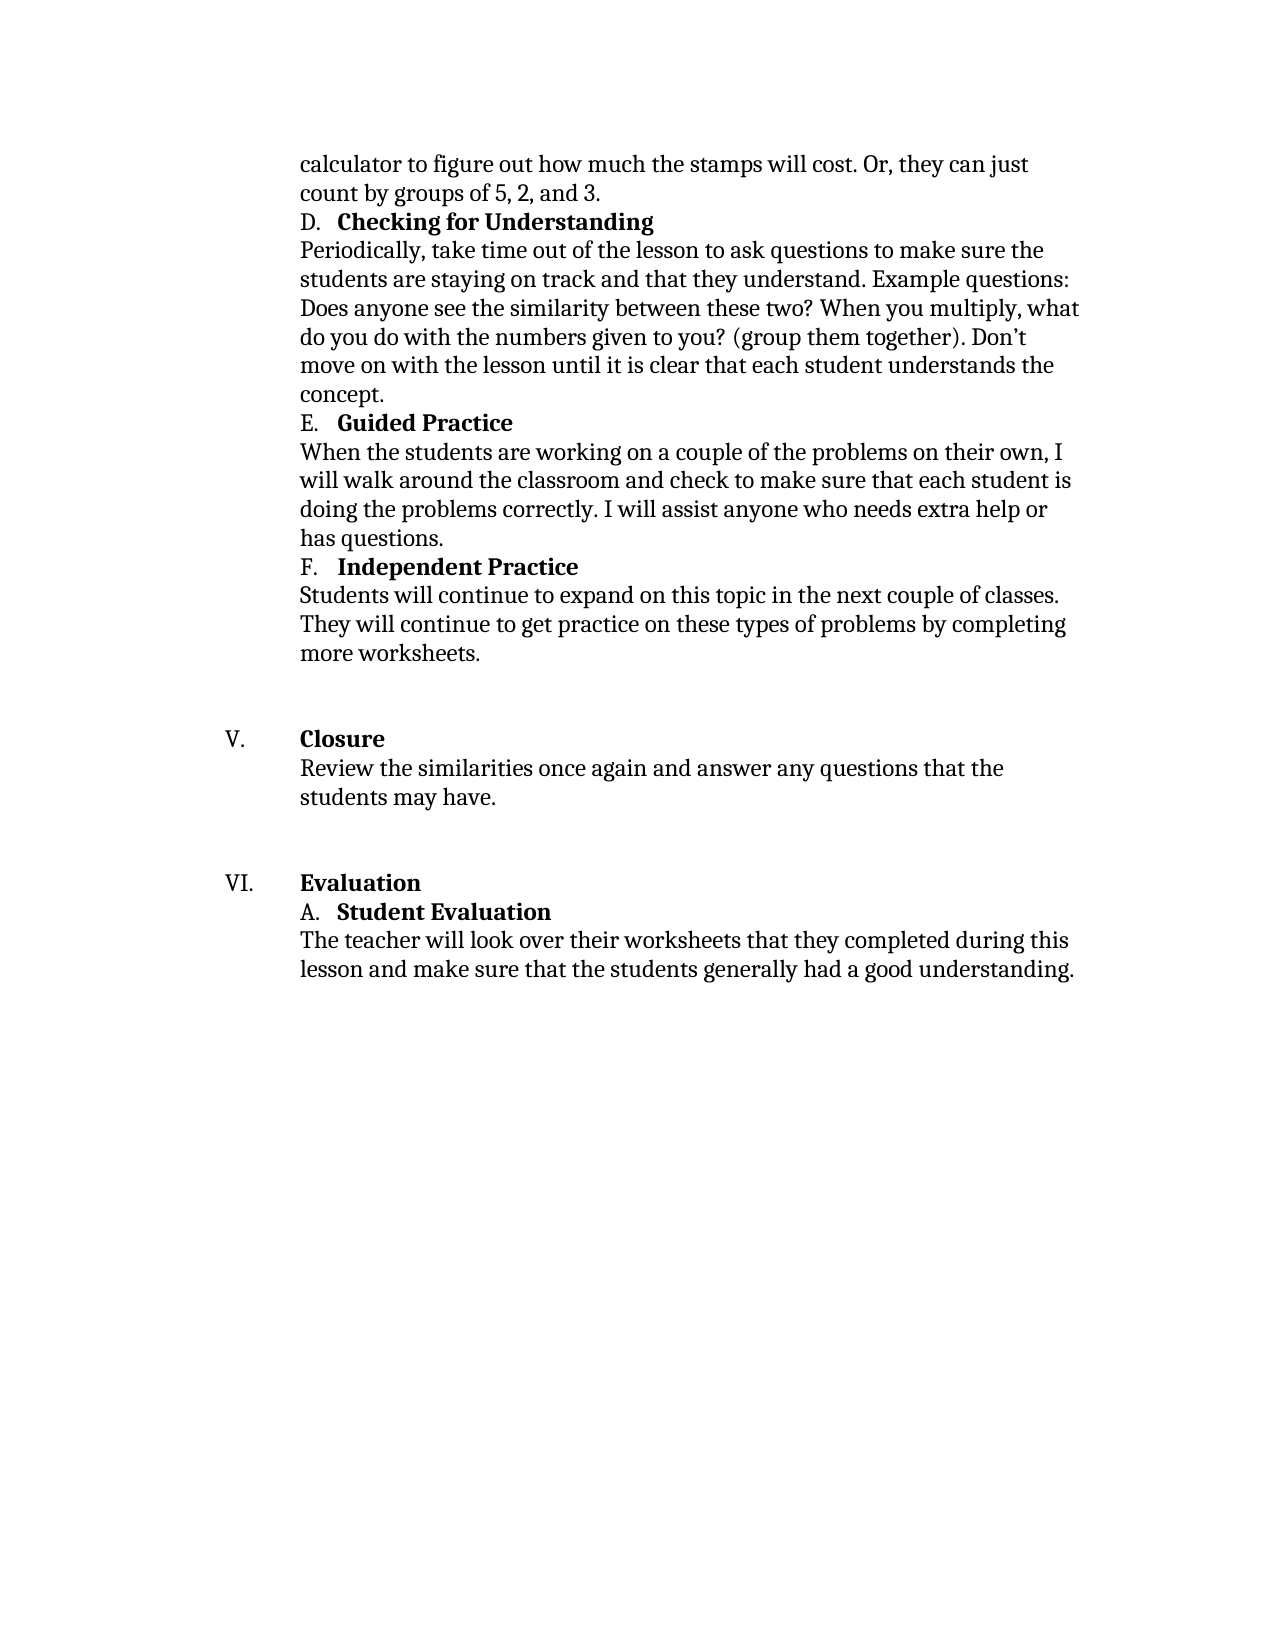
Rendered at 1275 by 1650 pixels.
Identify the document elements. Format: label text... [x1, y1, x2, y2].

text Students will continue to expand on this topic in the next couple of classes. They will continue to get practice on these types of problems by completing more worksheets. [300, 581, 1087, 667]
text When the students are working on a couple of the problems on their own, I will walk around the classroom and check to make sure that each student is doing the problems correctly. I will assist anyone who needs extra help or has questions. [300, 437, 1087, 552]
list Evaluation [225, 869, 1087, 897]
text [300, 150, 1087, 207]
list Checking for Understanding [300, 207, 1087, 236]
list Independent Practice [300, 552, 1087, 581]
list Closure [225, 725, 1087, 754]
text Periodically, take time out of the lesson to ask questions to make sure the students are staying on track and that they understand. Example questions: Does anyone see the similarity between these two? When you multiply, what do you do with the numbers given to you? (group them together). Don’t move on with the lesson until it is clear that each student understands the concept. [300, 236, 1087, 409]
list Student Evaluation [300, 897, 1087, 926]
list Guided Practice [300, 409, 1087, 437]
text The teacher will look over their worksheets that they completed during this lesson and make sure that the students generally had a good understanding. [300, 926, 1087, 984]
list Review the similarities once again and answer any questions that the students may have. [300, 754, 1087, 811]
